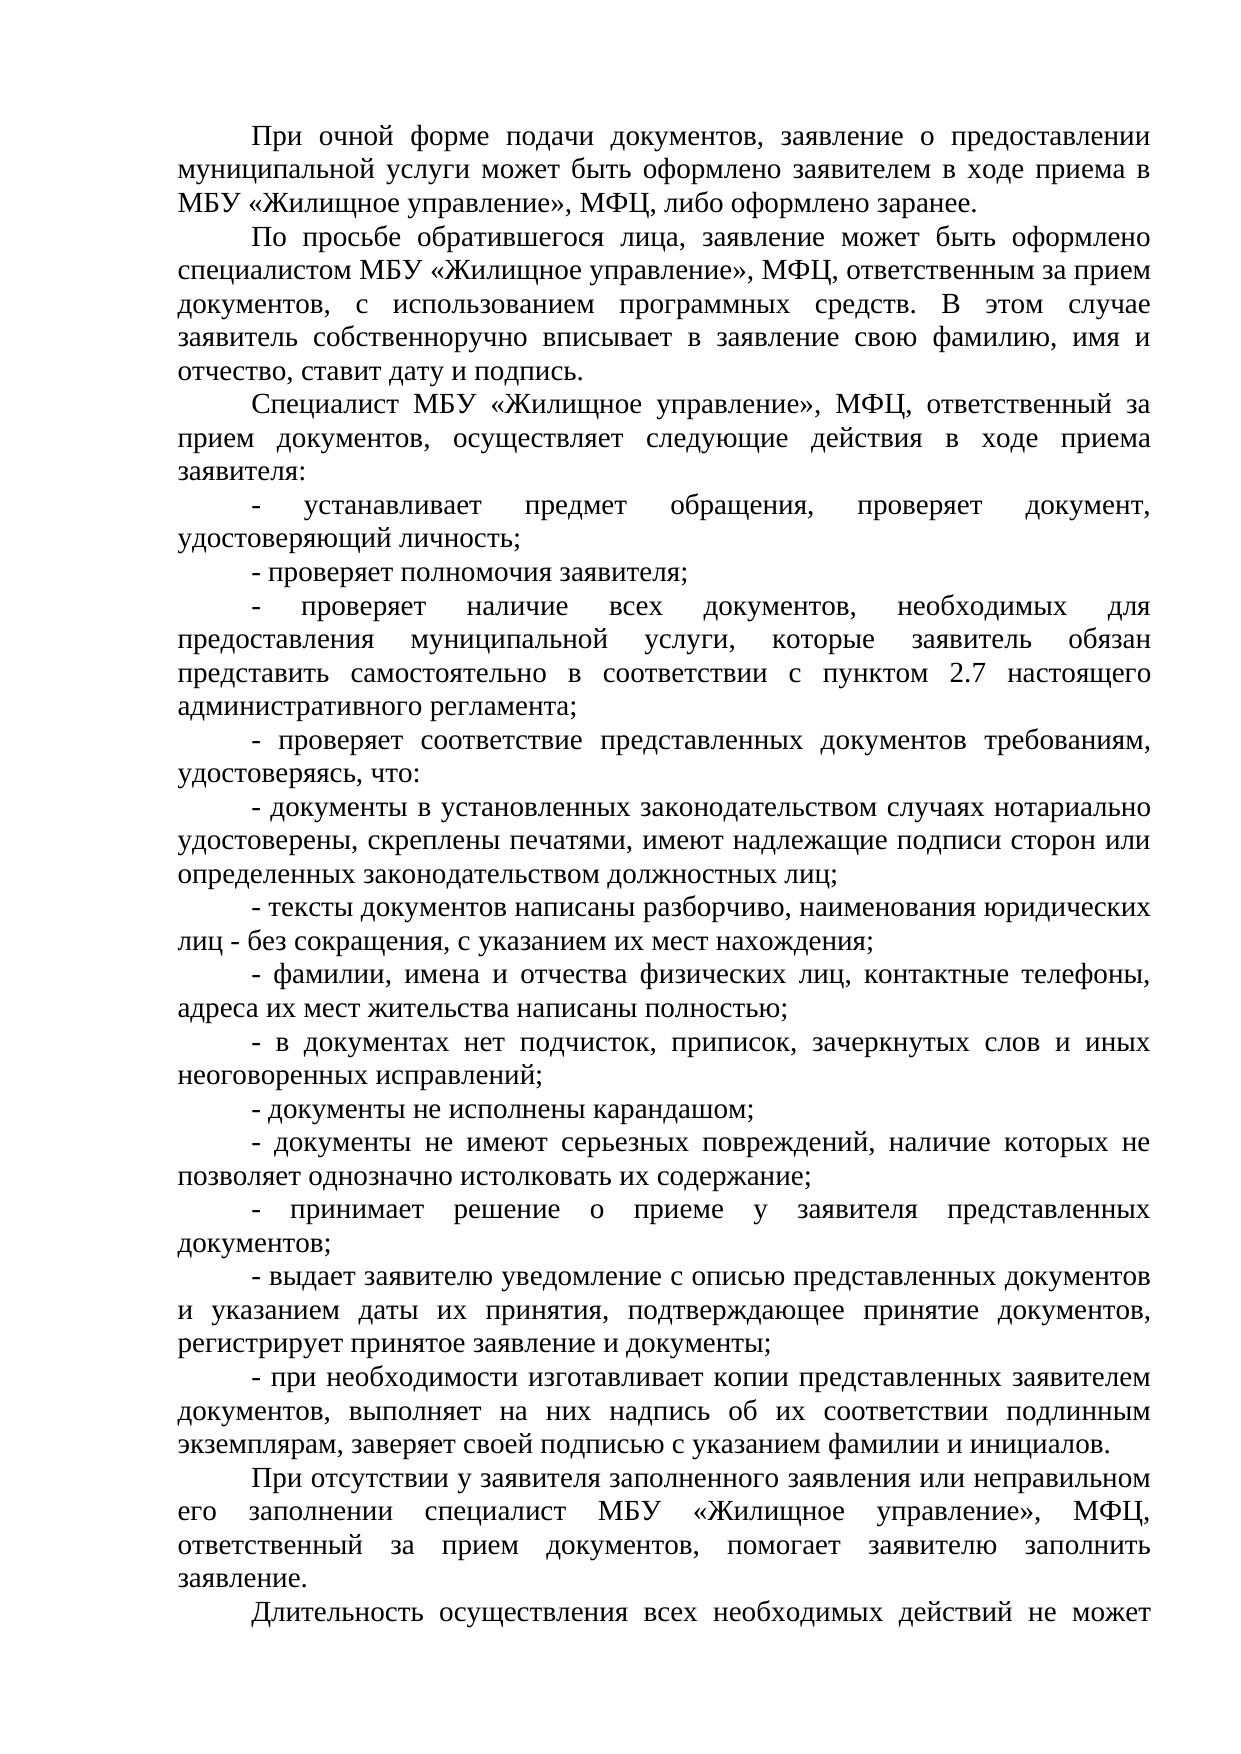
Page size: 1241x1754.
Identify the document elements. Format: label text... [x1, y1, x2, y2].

text При очной форме подачи документов, заявление о предоставлении муниципальной услуги может быть оформлено заявителем в ходе приема в МБУ «Жилищное управление», МФЦ, либо оформлено заранее. [177, 118, 1152, 219]
text - проверяет полномочия заявителя; [177, 554, 1152, 588]
text - принимает решение о приеме у заявителя представленных документов; [177, 1191, 1152, 1258]
text - выдает заявителю уведомление с описью представленных документов и указанием даты их принятия, подтверждающее принятие документов, регистрирует принятое заявление и документы; [177, 1258, 1152, 1359]
text - документы в установленных законодательством случаях нотариально удостоверены, скреплены печатями, имеют надлежащие подписи сторон или определенных законодательством должностных лиц; [177, 789, 1152, 889]
text По просьбе обратившегося лица, заявление может быть оформлено специалистом МБУ «Жилищное управление», МФЦ, ответственным за прием документов, с использованием программных средств. В этом случае заявитель собственноручно вписывает в заявление свою фамилию, имя и отчество, ставит дату и подпись. [177, 219, 1152, 386]
text - устанавливает предмет обращения, проверяет документ, удостоверяющий личность; [177, 487, 1152, 554]
text - документы не исполнены карандашом; [177, 1091, 1152, 1124]
text Специалист МБУ «Жилищное управление», МФЦ, ответственный за прием документов, осуществляет следующие действия в ходе приема заявителя: [177, 386, 1152, 487]
text - при необходимости изготавливает копии представленных заявителем документов, выполняет на них надпись об их соответствии подлинным экземплярам, заверяет своей подписью с указанием фамилии и инициалов. [177, 1359, 1152, 1460]
text - документы не имеют серьезных повреждений, наличие которых не позволяет однозначно истолковать их содержание; [177, 1124, 1152, 1191]
text - тексты документов написаны разборчиво, наименования юридических лиц - без сокращения, с указанием их мест нахождения; [177, 889, 1152, 957]
text - проверяет наличие всех документов, необходимых для предоставления муниципальной услуги, которые заявитель обязан представить самостоятельно в соответствии с пунктом 2.7 настоящего административного регламента; [177, 588, 1152, 722]
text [177, 1594, 1152, 1627]
text При отсутствии у заявителя заполненного заявления или неправильном его заполнении специалист МБУ «Жилищное управление», МФЦ, ответственный за прием документов, помогает заявителю заполнить заявление. [177, 1460, 1152, 1594]
text - фамилии, имена и отчества физических лиц, контактные телефоны, адреса их мест жительства написаны полностью; [177, 957, 1152, 1024]
text - в документах нет подчисток, приписок, зачеркнутых слов и иных неоговоренных исправлений; [177, 1024, 1152, 1091]
text - проверяет соответствие представленных документов требованиям, удостоверяясь, что: [177, 722, 1152, 789]
